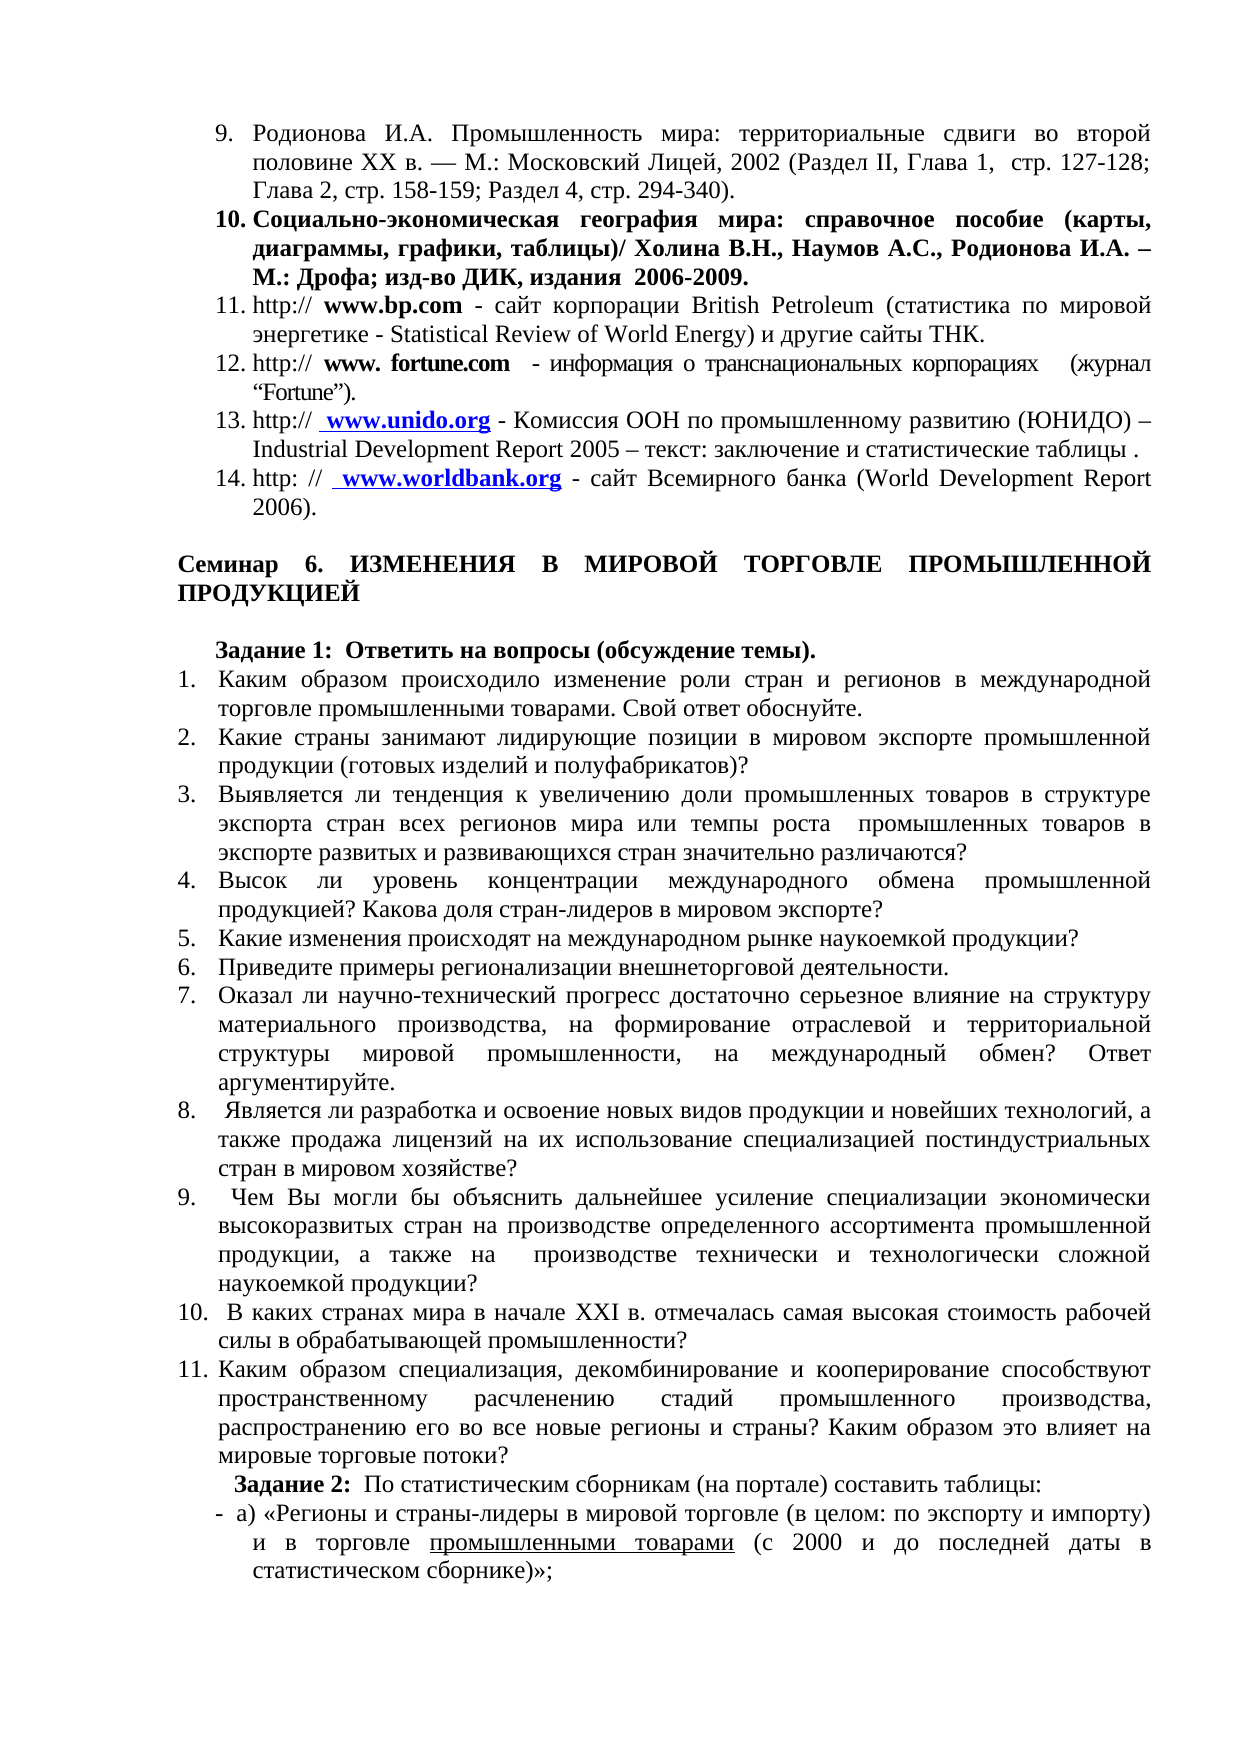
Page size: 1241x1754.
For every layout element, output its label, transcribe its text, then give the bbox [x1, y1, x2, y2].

list а) «Регионы и страны-лидеры в мировой торговле (в целом: по экспорту и импорту) и в торговле промышленными товарами (с 2000 и до последней даты в статистическом сборнике)»; [215, 1498, 1152, 1584]
text Семинар 6. ИЗМЕНЕНИЯ В МИРОВОЙ ТОРГОВЛЕ ПРОМЫШЛЕННОЙ ПРОДУКЦИЕЙ [177, 549, 1152, 607]
list http:// www.unido.org - Комиссия ООН по промышленному развитию (ЮНИДО) – Industrial Development Report 2005 – текст: заключение и статистические таблицы . [215, 406, 1152, 463]
list Каким образом специализация, декомбинирование и кооперирование способствуют пространственному расчленению стадий промышленного производства, распространению его во все новые регионы и страны? Каким образом это влияет на мировые торговые потоки? [177, 1354, 1152, 1469]
list http:// www.bp.com - сайт корпорации British Petroleum (статистика по мировой энергетике - Statistical Review of World Energy) и другие сайты ТНК. [215, 291, 1152, 348]
list Выявляется ли тенденция к увеличению доли промышленных товаров в структуре экспорта стран всех регионов мира или темпы роста промышленных товаров в экспорте развитых и развивающихся стран значительно различаются? [177, 779, 1152, 866]
list Является ли разработка и освоение новых видов продукции и новейших технологий, а также продажа лицензий на их использование специализацией постиндустриальных стран в мировом хозяйстве? [177, 1096, 1152, 1182]
list Какие изменения происходят на международном рынке наукоемкой продукции? [177, 923, 1152, 952]
list Приведите примеры регионализации внешнеторговой деятельности. [177, 952, 1152, 981]
list Высок ли уровень концентрации международного обмена промышленной продукцией? Какова доля стран-лидеров в мировом экспорте? [177, 866, 1152, 923]
list Каким образом происходило изменение роли стран и регионов в международной торговле промышленными товарами. Свой ответ обоснуйте. [177, 664, 1152, 722]
list Какие страны занимают лидирующие позиции в мировом экспорте промышленной продукции (готовых изделий и полуфабрикатов)? [177, 722, 1152, 779]
list http:// www. fortune.com - информация о транснациональных корпорациях (журнал “Fortune”). [215, 348, 1152, 406]
list Родионова И.А. Промышленность мира: территориальные сдвиги во второй половине ХХ в. — М.: Московский Лицей, 2002 (Раздел II, Глава 1, стр. 127-128; Глава 2, стр. 158-159; Раздел 4, стр. 294-340). [215, 118, 1152, 204]
text Задание 1: Ответить на вопросы (обсуждение темы). [177, 636, 1152, 664]
text Задание 2: По статистическим сборникам (на портале) составить таблицы: [177, 1469, 1152, 1498]
list Оказал ли научно-технический прогресс достаточно серьезное влияние на структуру материального производства, на формирование отраслевой и территориальной структуры мировой промышленности, на международный обмен? Ответ аргументируйте. [177, 981, 1152, 1096]
list http: // www.worldbank.org - сайт Всемирного банка (World Development Report 2006). [215, 463, 1152, 521]
list Чем Вы могли бы объяснить дальнейшее усиление специализации экономически высокоразвитых стран на производстве определенного ассортимента промышленной продукции, а также на производстве технически и технологически сложной наукоемкой продукции? [177, 1182, 1152, 1297]
list Социально-экономическая география мира: справочное пособие (карты, диаграммы, графики, таблицы)/ Холина В.Н., Наумов А.С., Родионова И.А. – М.: Дрофа; изд-во ДИК, издания 2006-2009. [215, 204, 1152, 291]
list В каких странах мира в начале XXI в. отмечалась самая высокая стоимость рабочей силы в обрабатывающей промышленности? [177, 1297, 1152, 1354]
